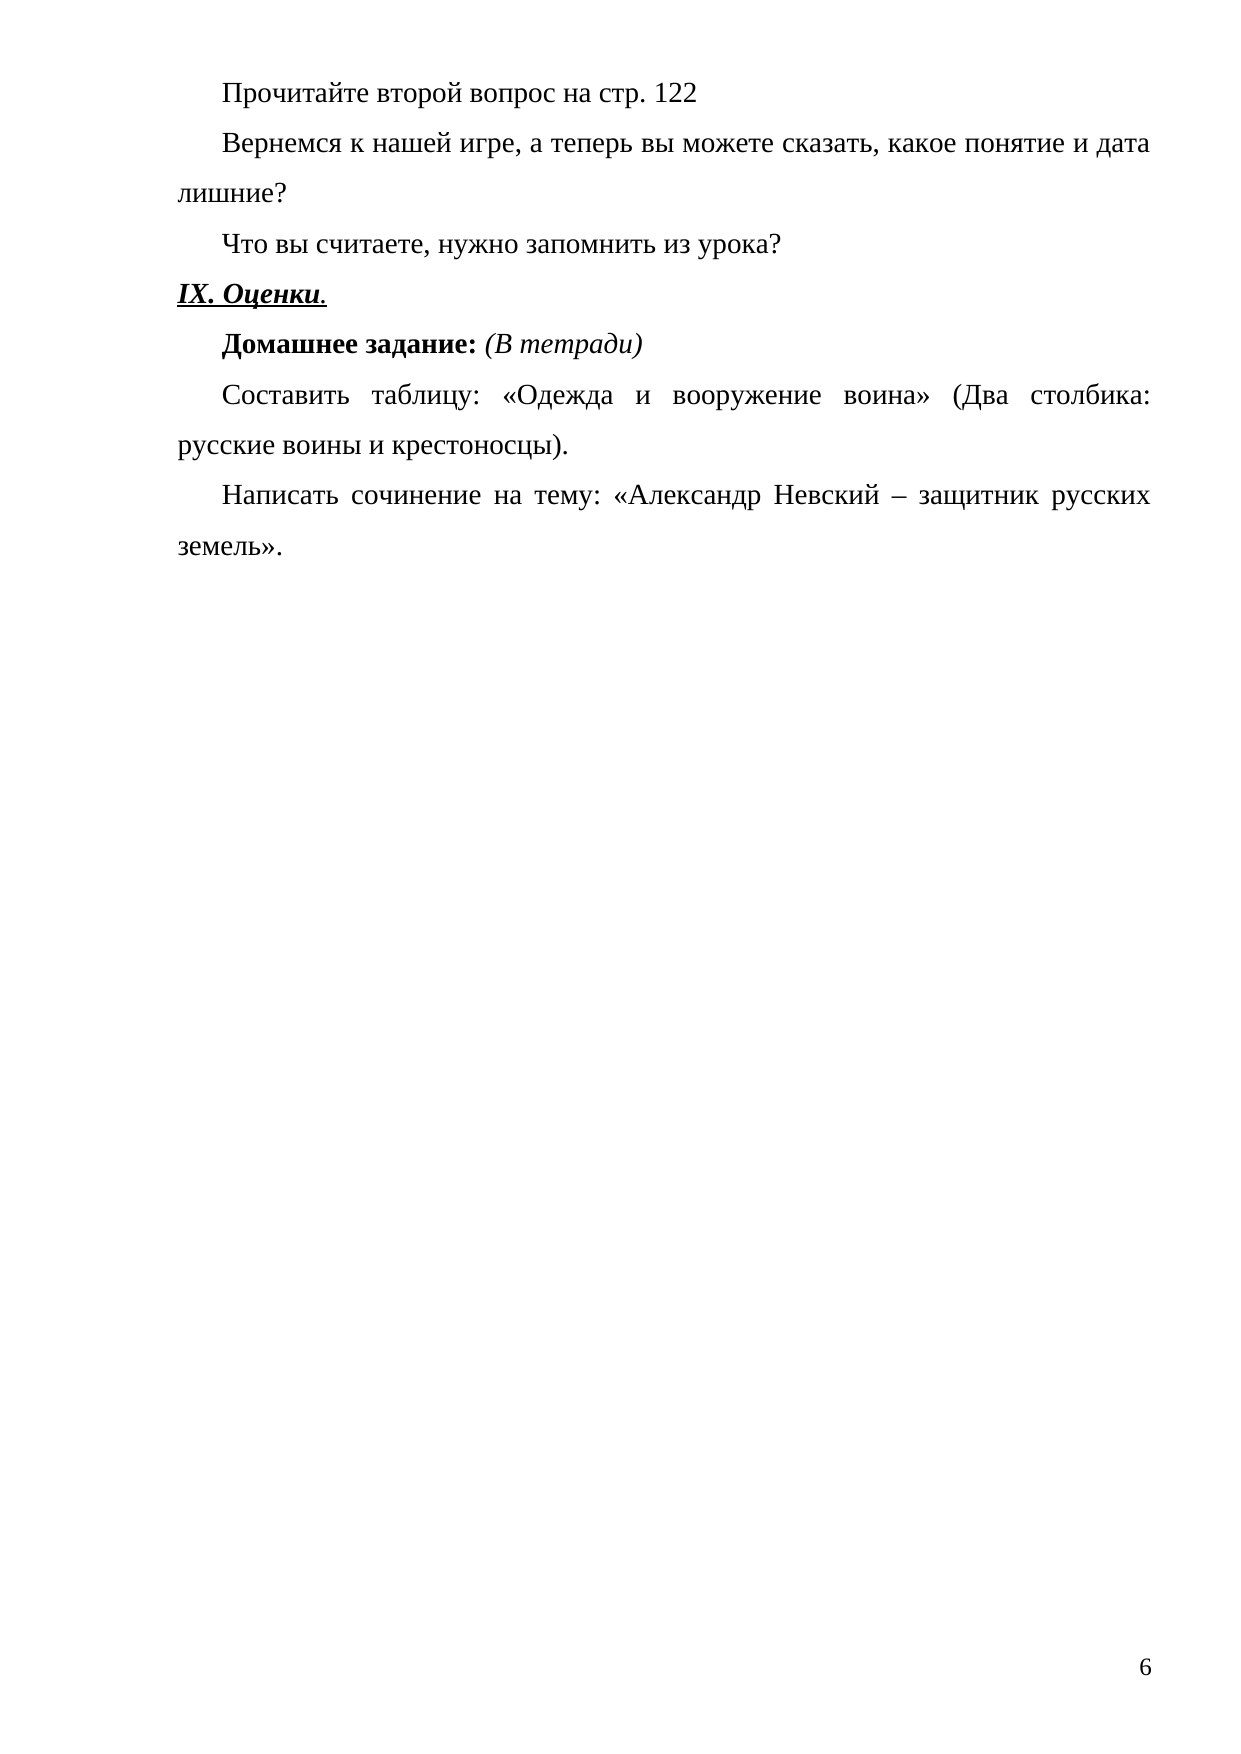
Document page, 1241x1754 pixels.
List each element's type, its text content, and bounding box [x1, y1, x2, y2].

text Что вы считаете, нужно запомнить из урока? [177, 226, 1152, 259]
text Домашнее задание: (В тетради) [177, 326, 1152, 360]
text Прочитайте второй вопрос на стр. 122 [177, 75, 1152, 108]
text Написать сочинение на тему: «Александр Невский – защитник русских земель». [177, 477, 1152, 561]
text IX. Оценки. [177, 276, 1152, 310]
text Составить таблицу: «Одежда и вооружение воина» (Два столбика: русские воины и крестоносцы). [177, 377, 1152, 461]
text Вернемся к нашей игре, а теперь вы можете сказать, какое понятие и дата лишние? [177, 125, 1152, 209]
